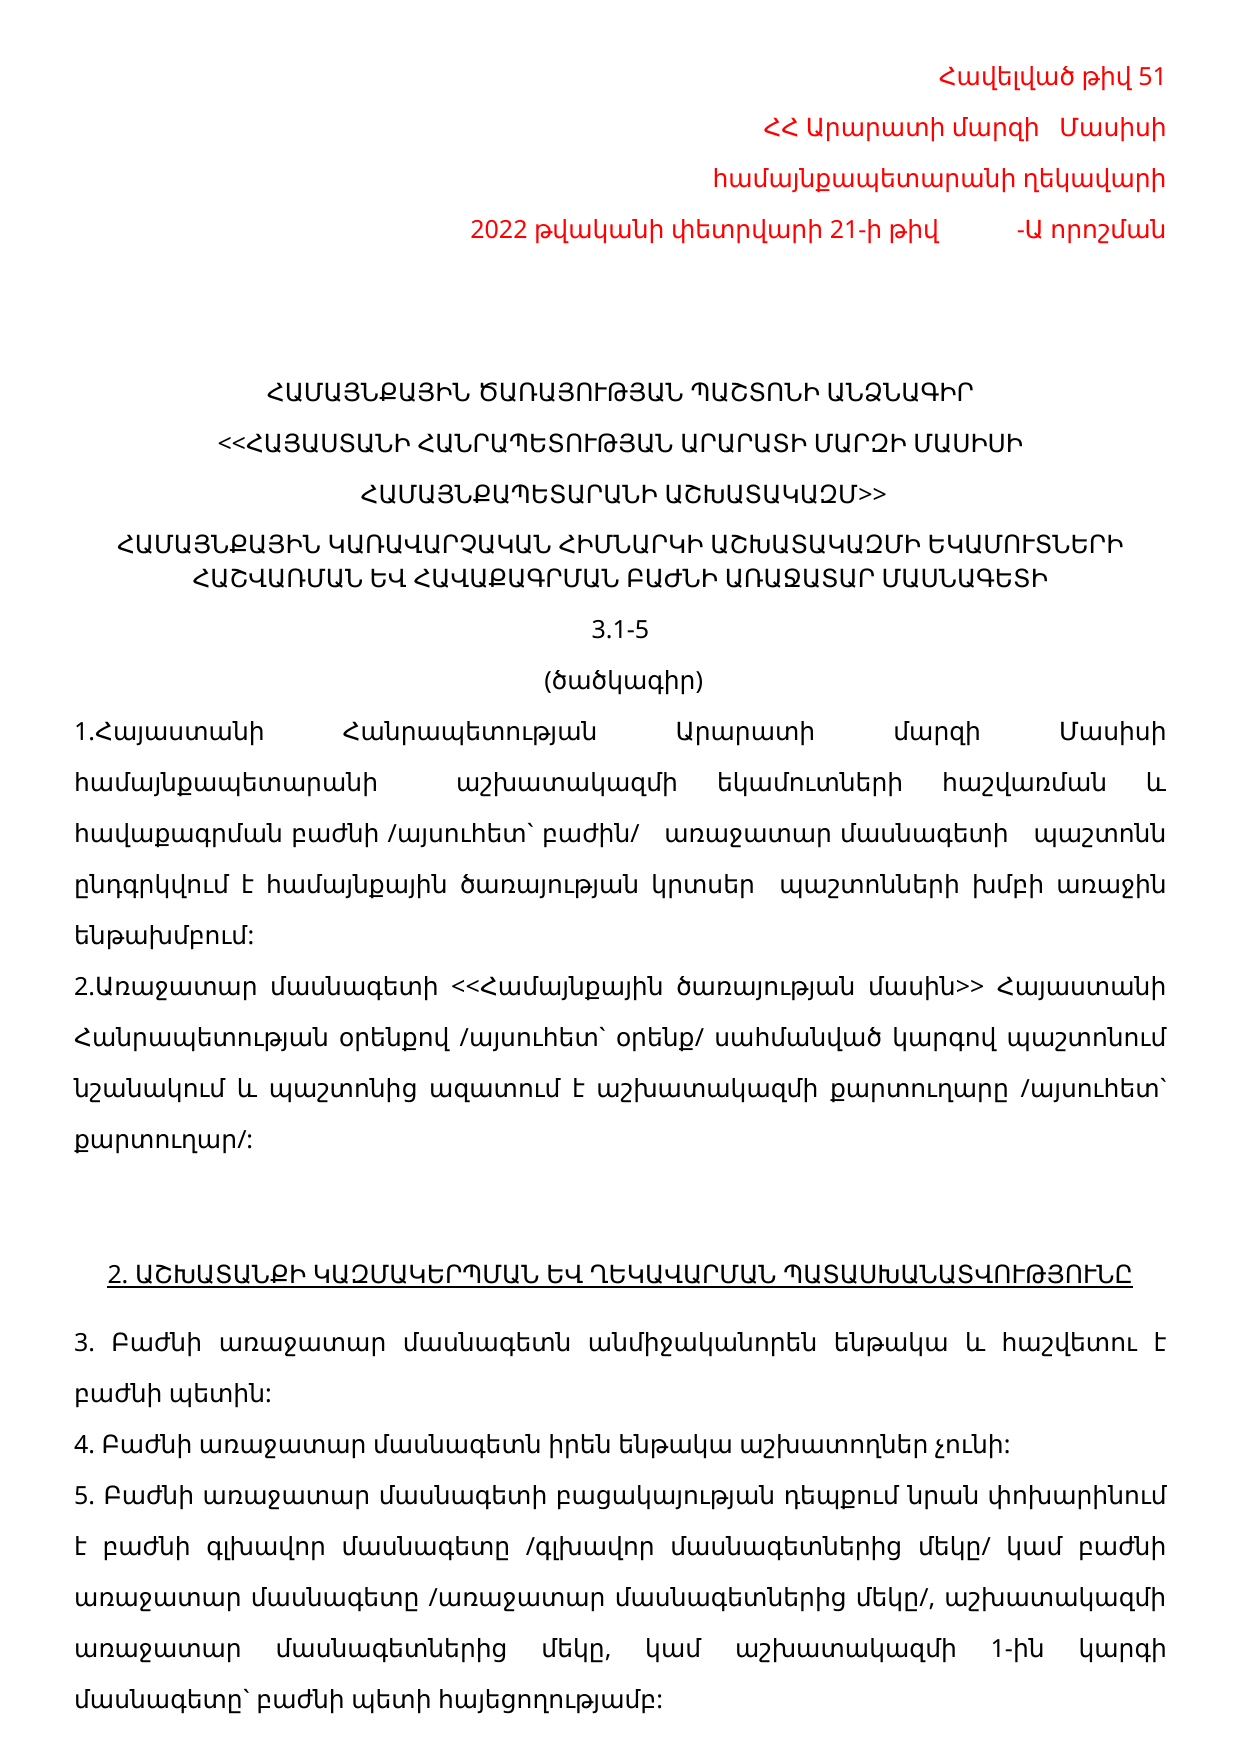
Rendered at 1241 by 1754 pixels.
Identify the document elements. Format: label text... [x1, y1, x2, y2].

text ՀԱՄԱՅՆՔԱՊԵՏԱՐԱՆԻ ԱՇԽԱՏԱԿԱԶՄ>> [74, 476, 1167, 510]
text 2.Առաջատար մասնագետի <<Համայնքային ծառայության մասին>> Հայաստանի Հանրապետության օրենքով /այսուհետ` օրենք/ սահմանված կարգով պաշտոնում նշանակում և պաշտոնից ազատում է աշխատակազմի քարտուղարը /այսուհետ` քարտուղար/: [74, 968, 1167, 1156]
text Հավելված թիվ 51 [74, 59, 1167, 93]
text 3. Բաժնի առաջատար մասնագետն անմիջականորեն ենթակա և հաշվետու է բաժնի պետին: [74, 1325, 1167, 1410]
text 1.Հայաստանի Հանրապետության Արարատի մարզի Մասիսի համայնքապետարանի աշխատակազմի եկամուտների հաշվառման և հավաքագրման բաժնի /այսուհետ` բաժին/ առաջատար մասնագետի պաշտոնն ընդգրկվում է համայնքային ծառայության կրտսեր պաշտոնների խմբի առաջին ենթախմբում: [74, 713, 1167, 952]
text 3.1-5 [74, 612, 1167, 646]
text 4. Բաժնի առաջատար մասնագետն իրեն ենթակա աշխատողներ չունի: [74, 1427, 1167, 1461]
text 2. ԱՇԽԱՏԱՆՔԻ ԿԱԶՄԱԿԵՐՊՄԱՆ ԵՎ ՂԵԿԱՎԱՐՄԱՆ ՊԱՏԱՍԽԱՆԱՏՎՈՒԹՅՈՒՆԸ [74, 1257, 1167, 1291]
text ՀԱՄԱՅՆՔԱՅԻՆ ԿԱՌԱՎԱՐՉԱԿԱՆ ՀԻՄՆԱՐԿԻ ԱՇԽԱՏԱԿԱԶՄԻ ԵԿԱՄՈՒՏՆԵՐԻ ՀԱՇՎԱՌՄԱՆ ԵՎ ՀԱՎԱՔԱԳՐՄԱՆ ԲԱԺՆԻ ԱՌԱՋԱՏԱՐ ՄԱՍՆԱԳԵՏԻ [74, 527, 1167, 595]
text համայնքապետարանի ղեկավարի [74, 161, 1167, 195]
text 2022 թվականի փետրվարի 21-ի թիվ -Ա որոշման [74, 212, 1167, 246]
text ՀԱՄԱՅՆՔԱՅԻՆ ԾԱՌԱՅՈՒԹՅԱՆ ՊԱՇՏՈՆԻ ԱՆՁՆԱԳԻՐ [74, 375, 1167, 409]
text (ծածկագիր) [74, 663, 1167, 697]
text <<ՀԱՅԱՍՏԱՆԻ ՀԱՆՐԱՊԵՏՈՒԹՅԱՆ ԱՐԱՐԱՏԻ ՄԱՐԶԻ ՄԱՍԻՍԻ [74, 426, 1167, 460]
text 5. Բաժնի առաջատար մասնագետի բացակայության դեպքում նրան փոխարինում է բաժնի գլխավոր մասնագետը /գլխավոր մասնագետներից մեկը/ կամ բաժնի առաջատար մասնագետը /առաջատար մասնագետներից մեկը/, աշխատակազմի առաջատար մասնագետներից մեկը, կամ աշխատակազմի 1-ին կարգի մասնագետը` բաժնի պետի հայեցողությամբ: [74, 1478, 1167, 1716]
text ՀՀ Արարատի մարզի Մասիսի [74, 110, 1167, 144]
